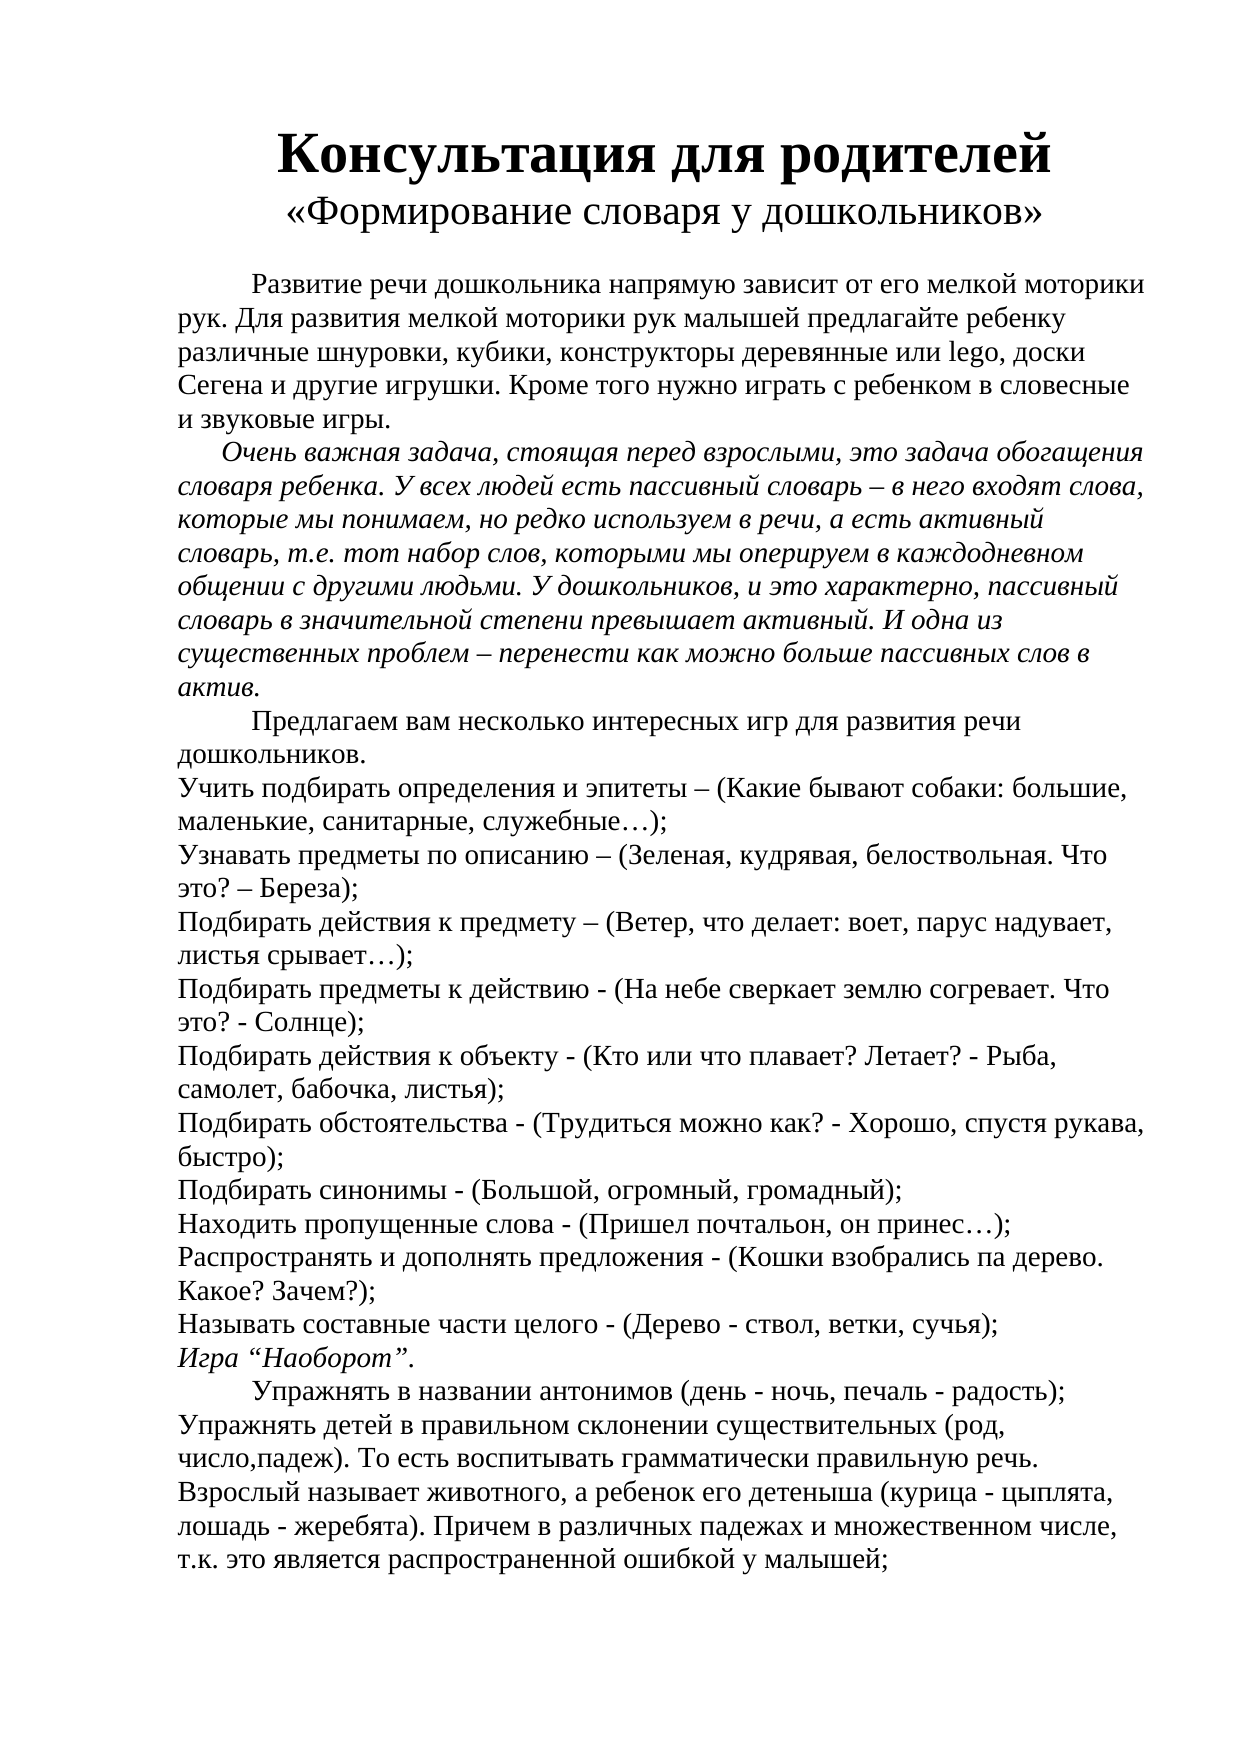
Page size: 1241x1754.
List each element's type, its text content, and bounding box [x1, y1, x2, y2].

text «Формирование словаря у дошкольников» [177, 185, 1152, 233]
text Подбирать синонимы - (Большой, огромный, громадный); [177, 1172, 1152, 1206]
text Подбирать действия к предмету – (Ветер, что делает: воет, парус надувает, листья срывает…); [177, 904, 1152, 971]
text Упражнять детей в правильном склонении существительных (род, число,падеж). То есть воспитывать грамматически правильную речь. Взрослый называет животного, а ребенок его детеныша (курица - цыплята, лошадь - жеребята). Причем в различных падежах и множественном числе, т.к. это является распространенной ошибкой у малышей; [177, 1407, 1152, 1575]
text Называть составные части целого - (Дерево - ствол, ветки, сучья); [177, 1306, 1152, 1340]
text Консультация для родителей [177, 118, 1152, 185]
text Предлагаем вам несколько интересных игр для развития речи дошкольников. [177, 703, 1152, 770]
text Упражнять в названии антонимов (день - ночь, печаль - радость); [177, 1373, 1152, 1407]
text Подбирать действия к объекту - (Кто или что плавает? Летает? - Рыба, самолет, бабочка, листья); [177, 1038, 1152, 1105]
text Развитие речи дошкольника напрямую зависит от его мелкой моторики рук. Для развития мелкой моторики рук малышей предлагайте ребенку различные шнуровки, кубики, конструкторы деревянные или lego, доски Сегена и другие игрушки. Кроме того нужно играть с ребенком в словесные и звуковые игры. [177, 267, 1152, 434]
text Подбирать обстоятельства - (Трудиться можно как? - Хорошо, спустя рукава, быстро); [177, 1105, 1152, 1172]
text Учить подбирать определения и эпитеты – (Какие бывают собаки: большие, маленькие, санитарные, служебные…); [177, 770, 1152, 837]
text Игра “Наоборот”. [177, 1340, 1152, 1373]
text Подбирать предметы к действию - (На небе сверкает землю согревает. Что это? - Солнце); [177, 971, 1152, 1038]
text Распространять и дополнять предложения - (Кошки взобрались па дерево. Какое? Зачем?); [177, 1239, 1152, 1306]
text Очень важная задача, стоящая перед взрослыми, это задача обогащения словаря ребенка. У всех людей есть пассивный словарь – в него входят слова, которые мы понимаем, но редко используем в речи, а есть активный словарь, т.е. тот набор слов, которыми мы оперируем в каждодневном общении с другими людьми. У дошкольников, и это характерно, пассивный словарь в значительной степени превышает активный. И одна из существенных проблем – перенести как можно больше пассивных слов в актив. [177, 434, 1152, 703]
text Узнавать предметы по описанию – (Зеленая, кудрявая, белоствольная. Что это? – Береза); [177, 837, 1152, 904]
text Находить пропущенные слова - (Пришел почтальон, он принес…); [177, 1206, 1152, 1239]
